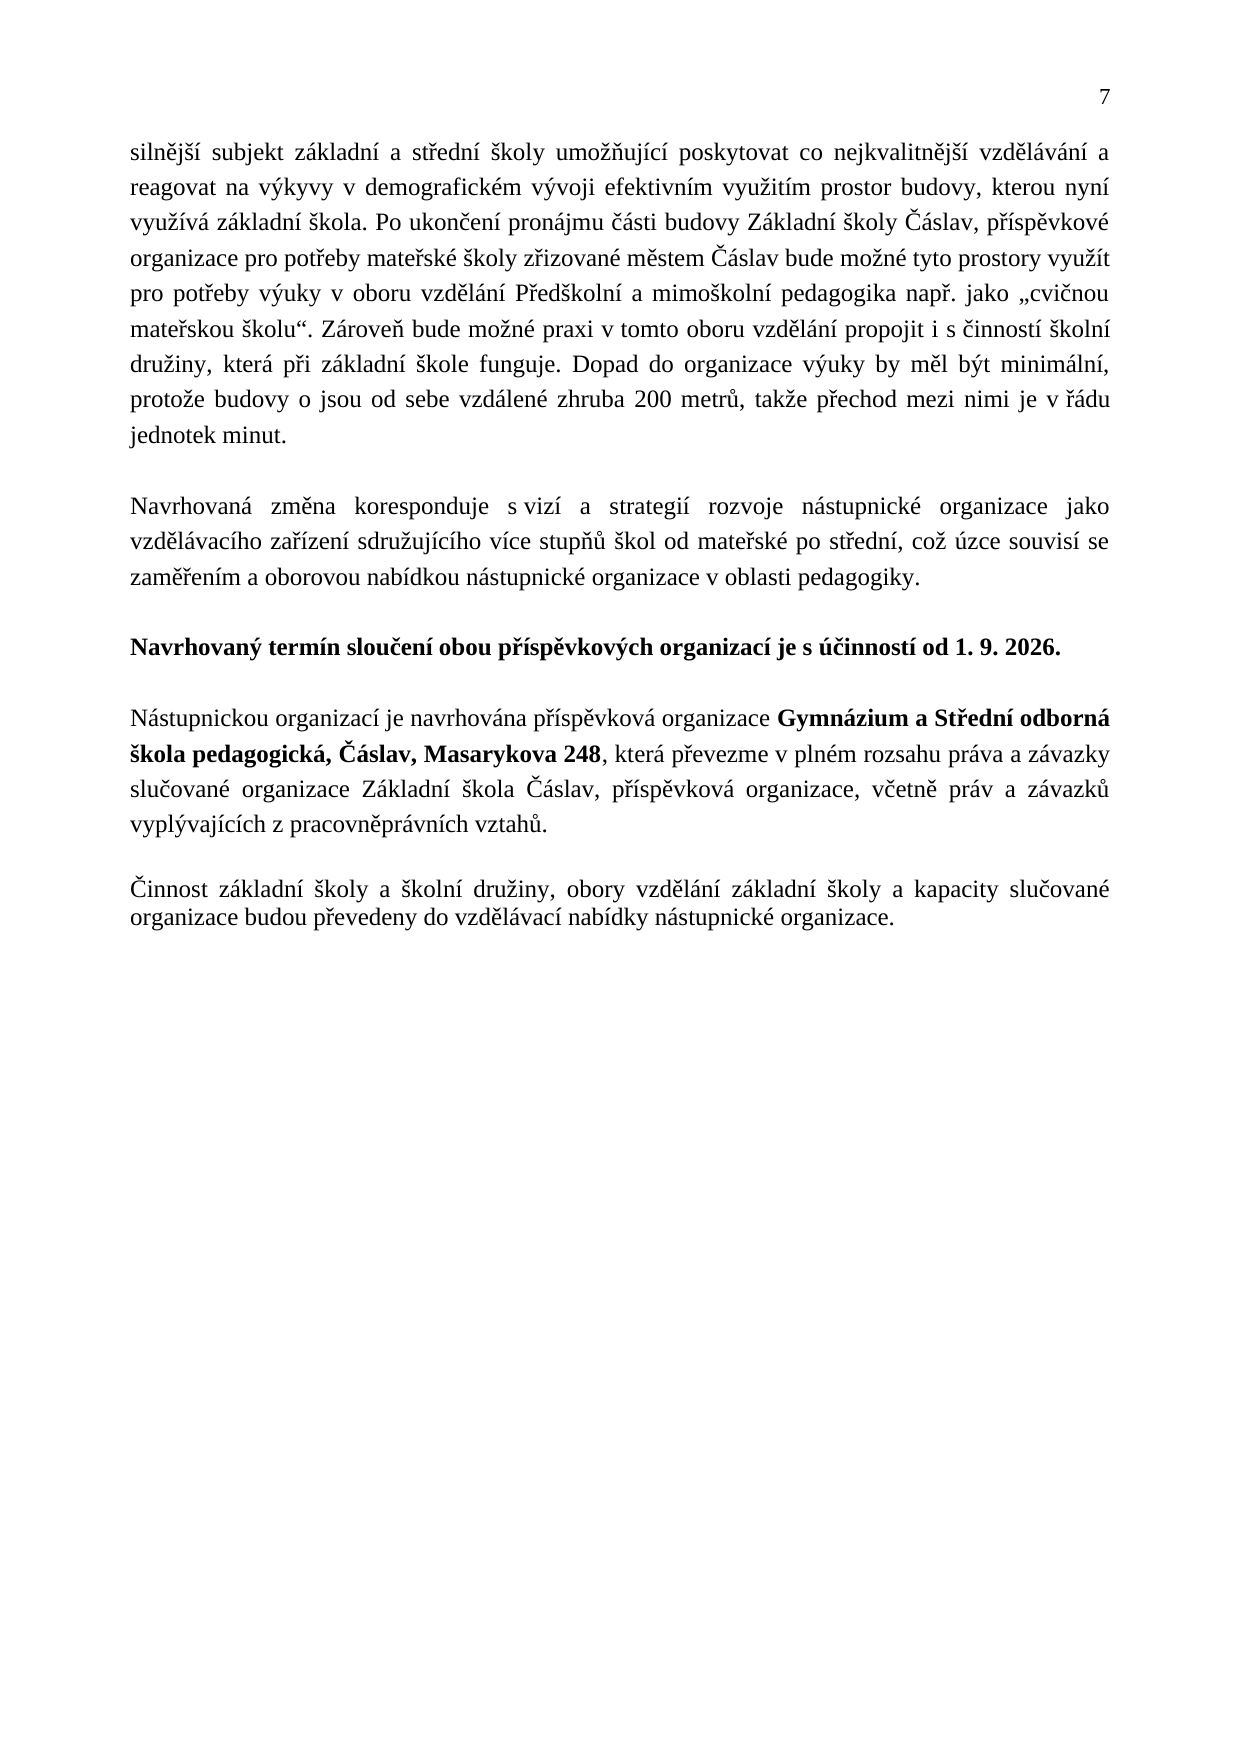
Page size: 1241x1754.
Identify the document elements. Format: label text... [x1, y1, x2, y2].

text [130, 130, 1110, 449]
text Navrhovaný termín sloučení obou příspěvkových organizací je s účinností od 1. 9. 2026. [130, 626, 1110, 661]
text Činnost základní školy a školní družiny, obory vzdělání základní školy a kapacity slučované organizace budou převedeny do vzdělávací nabídky nástupnické organizace. [130, 874, 1110, 931]
text Nástupnickou organizací je navrhována příspěvková organizace Gymnázium a Střední odborná škola pedagogická, Čáslav, Masarykova 248, která převezme v plném rozsahu práva a závazky slučované organizace Základní škola Čáslav, příspěvková organizace, včetně práv a závazků vyplývajících z pracovněprávních vztahů. [130, 697, 1110, 838]
text Navrhovaná změna koresponduje s vizí a strategií rozvoje nástupnické organizace jako vzdělávacího zařízení sdružujícího více stupňů škol od mateřské po střední, což úzce souvisí se zaměřením a oborovou nabídkou nástupnické organizace v oblasti pedagogiky. [130, 484, 1110, 590]
